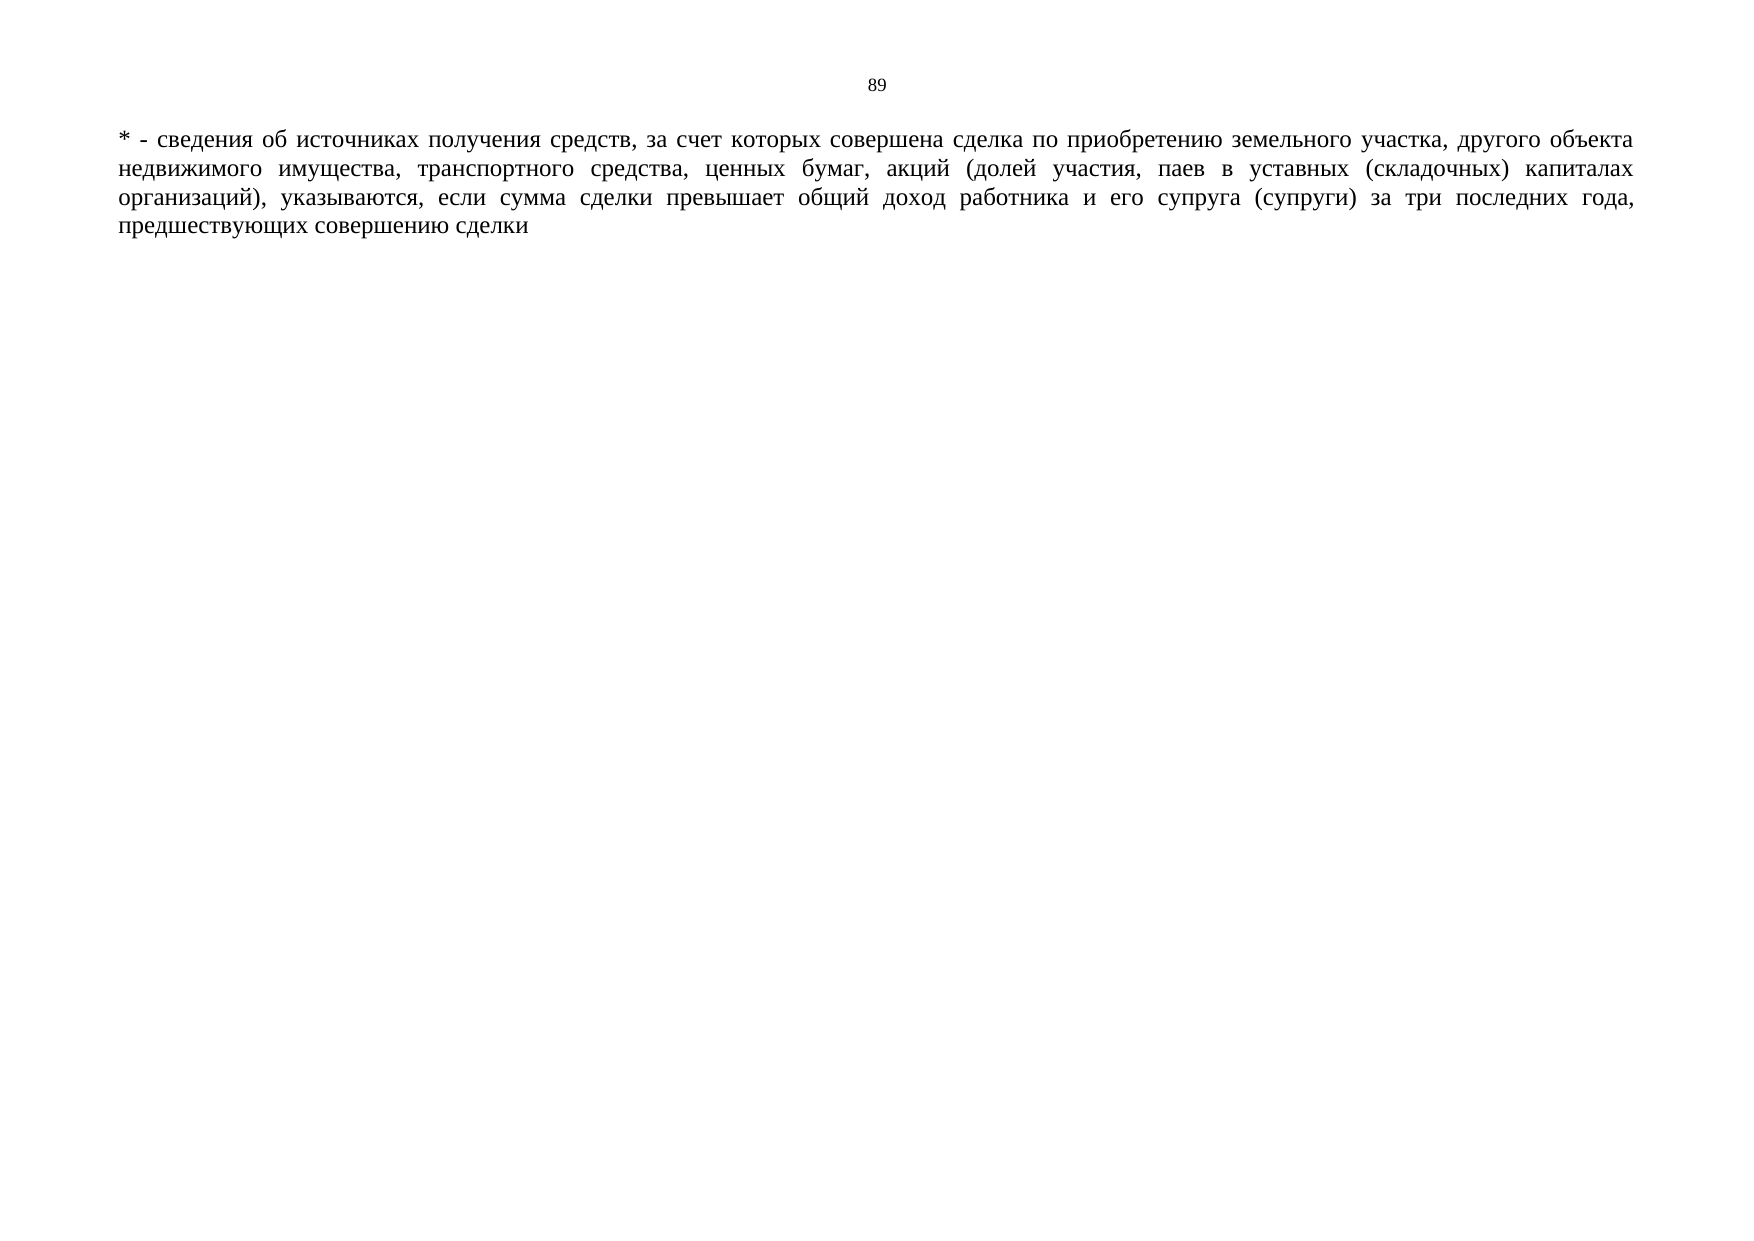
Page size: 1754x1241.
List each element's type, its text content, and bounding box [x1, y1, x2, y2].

text * - сведения об источниках получения средств, за счет которых совершена сделка по приобретению земельного участка, другого объекта недвижимого имущества, транспортного средства, ценных бумаг, акций (долей участия, паев в уставных (складочных) капиталах организаций), указываются, если сумма сделки превышает общий доход работника и его супруга (супруги) за три последних года, предшествующих совершению сделки [118, 124, 1636, 239]
